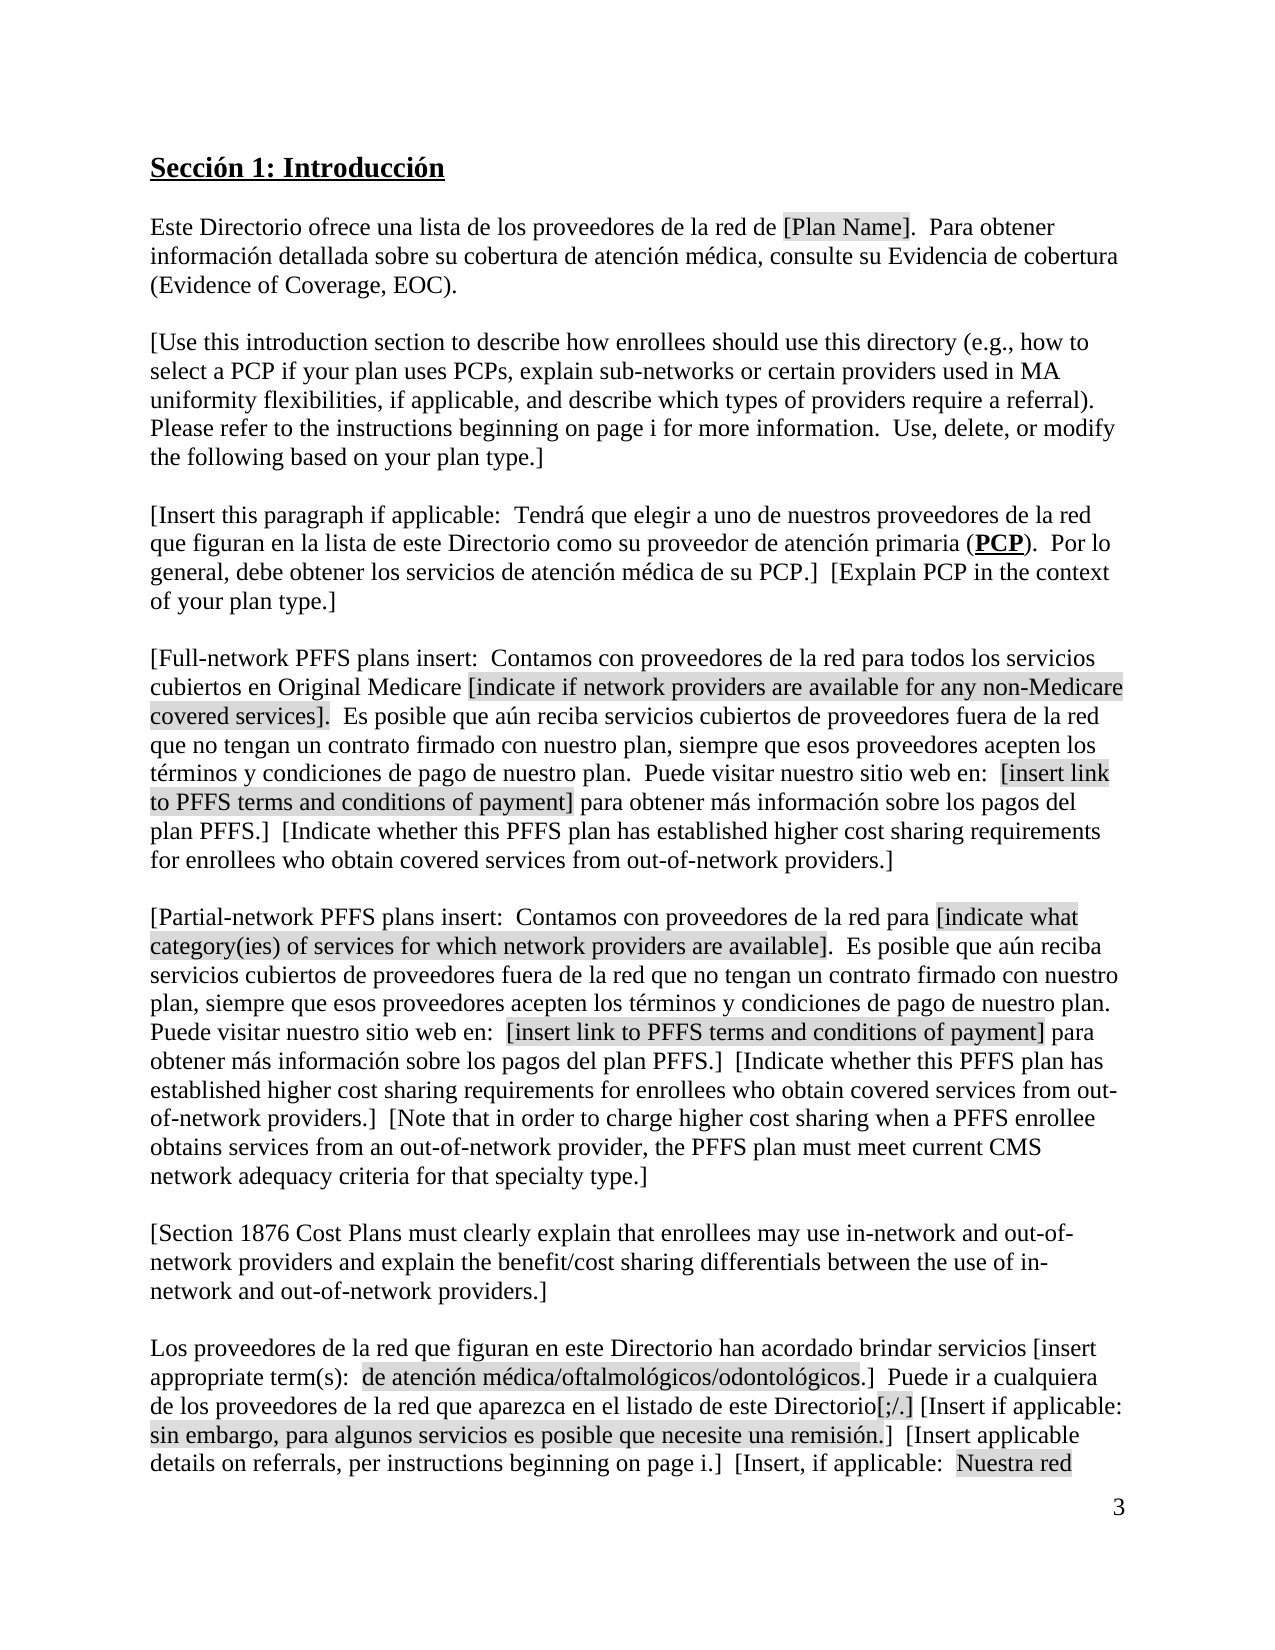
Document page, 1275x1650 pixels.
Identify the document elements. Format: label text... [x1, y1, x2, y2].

text [Section 1876 Cost Plans must clearly explain that enrollees may use in-network and out-of-network providers and explain the benefit/cost sharing differentials between the use of in-network and out-of-network providers.] [150, 1218, 1125, 1305]
text [Partial-network PFFS plans insert: Contamos con proveedores de la red para [indicate what category(ies) of services for which network providers are available]. Es posible que aún reciba servicios cubiertos de proveedores fuera de la red que no tengan un contrato firmado con nuestro plan, siempre que esos proveedores acepten los términos y condiciones de pago de nuestro plan. Puede visitar nuestro sitio web en: [insert link to PFFS terms and conditions of payment] para obtener más información sobre los pagos del plan PFFS.] [Indicate whether this PFFS plan has established higher cost sharing requirements for enrollees who obtain covered services from out-of-network providers.] [Note that in order to charge higher cost sharing when a PFFS enrollee obtains services from an out-of-network provider, the PFFS plan must meet current CMS network adequacy criteria for that specialty type.] [150, 902, 1125, 1190]
text [Insert this paragraph if applicable: Tendrá que elegir a uno de nuestros proveedores de la red que figuran en la lista de este Directorio como su proveedor de atención primaria (PCP). Por lo general, debe obtener los servicios de atención médica de su PCP.] [Explain PCP in the context of your plan type.] [150, 500, 1125, 615]
text Este Directorio ofrece una lista de los proveedores de la red de [Plan Name]. Para obtener información detallada sobre su cobertura de atención médica, consulte su Evidencia de cobertura (Evidence of Coverage, EOC). [150, 212, 1125, 298]
text [Full-network PFFS plans insert: Contamos con proveedores de la red para todos los servicios cubiertos en Original Medicare [indicate if network providers are available for any non-Medicare covered services]. Es posible que aún reciba servicios cubiertos de proveedores fuera de la red que no tengan un contrato firmado con nuestro plan, siempre que esos proveedores acepten los términos y condiciones de pago de nuestro plan. Puede visitar nuestro sitio web en: [insert link to PFFS terms and conditions of payment] para obtener más información sobre los pagos del plan PFFS.] [Indicate whether this PFFS plan has established higher cost sharing requirements for enrollees who obtain covered services from out-of-network providers.] [150, 643, 1125, 873]
text [Use this introduction section to describe how enrollees should use this directory (e.g., how to select a PCP if your plan uses PCPs, explain sub-networks or certain providers used in MA uniformity flexibilities, if applicable, and describe which types of providers require a referral). Please refer to the instructions beginning on page i for more information. Use, delete, or modify the following based on your plan type.] [150, 327, 1125, 471]
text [150, 1333, 1125, 1477]
subtitle Sección 1: Introducción [150, 150, 1125, 183]
